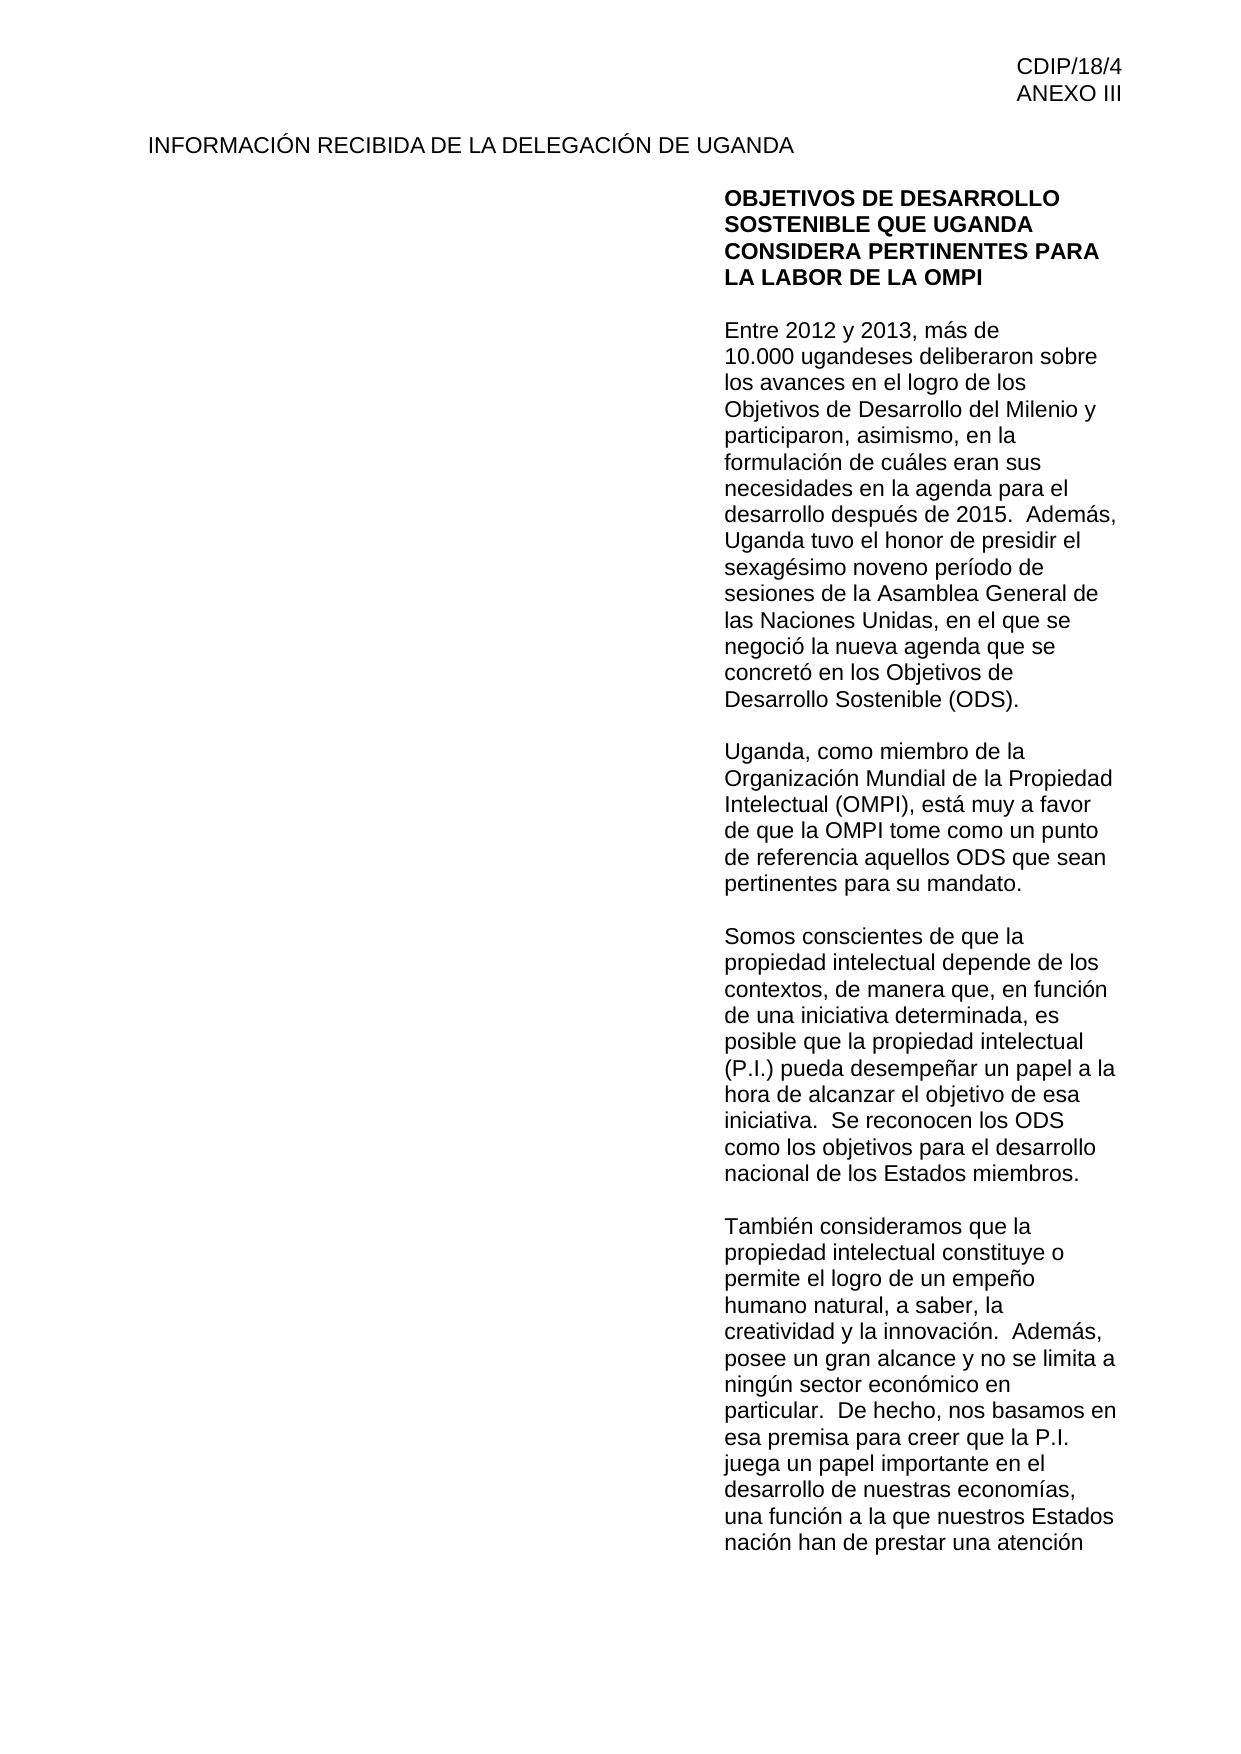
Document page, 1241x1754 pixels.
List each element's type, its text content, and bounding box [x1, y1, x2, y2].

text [724, 1213, 1118, 1555]
text OBJETIVOS DE DESARROLLO SOSTENIBLE QUE UGANDA CONSIDERA PERTINENTES PARA LA LABOR DE LA OMPI [724, 185, 1110, 290]
text Uganda, como miembro de la Organización Mundial de la Propiedad Intelectual (OMPI), está muy a favor de que la OMPI tome como un punto de referencia aquellos ODS que sean pertinentes para su mandato. [724, 738, 1117, 896]
subtitle iNFORMACIÓN RECIBIDA DE LA DELEGACIÓN DE UGANDA [148, 132, 1122, 158]
text Entre 2012 y 2013, más de 10.000 ugandeses deliberaron sobre los avances en el logro de los Objetivos de Desarrollo del Milenio y participaron, asimismo, en la formulación de cuáles eran sus necesidades en la agenda para el desarrollo después de 2015. Además, Uganda tuvo el honor de presidir el sexagésimo noveno período de sesiones de la Asamblea General de las Naciones Unidas, en el que se negoció la nueva agenda que se concretó en los Objetivos de Desarrollo Sostenible (ODS). [724, 317, 1117, 712]
text Somos conscientes de que la propiedad intelectual depende de los contextos, de manera que, en función de una iniciativa determinada, es posible que la propiedad intelectual (P.I.) pueda desempeñar un papel a la hora de alcanzar el objetivo de esa iniciativa. Se reconocen los ODS como los objetivos para el desarrollo nacional de los Estados miembros. [724, 923, 1117, 1186]
